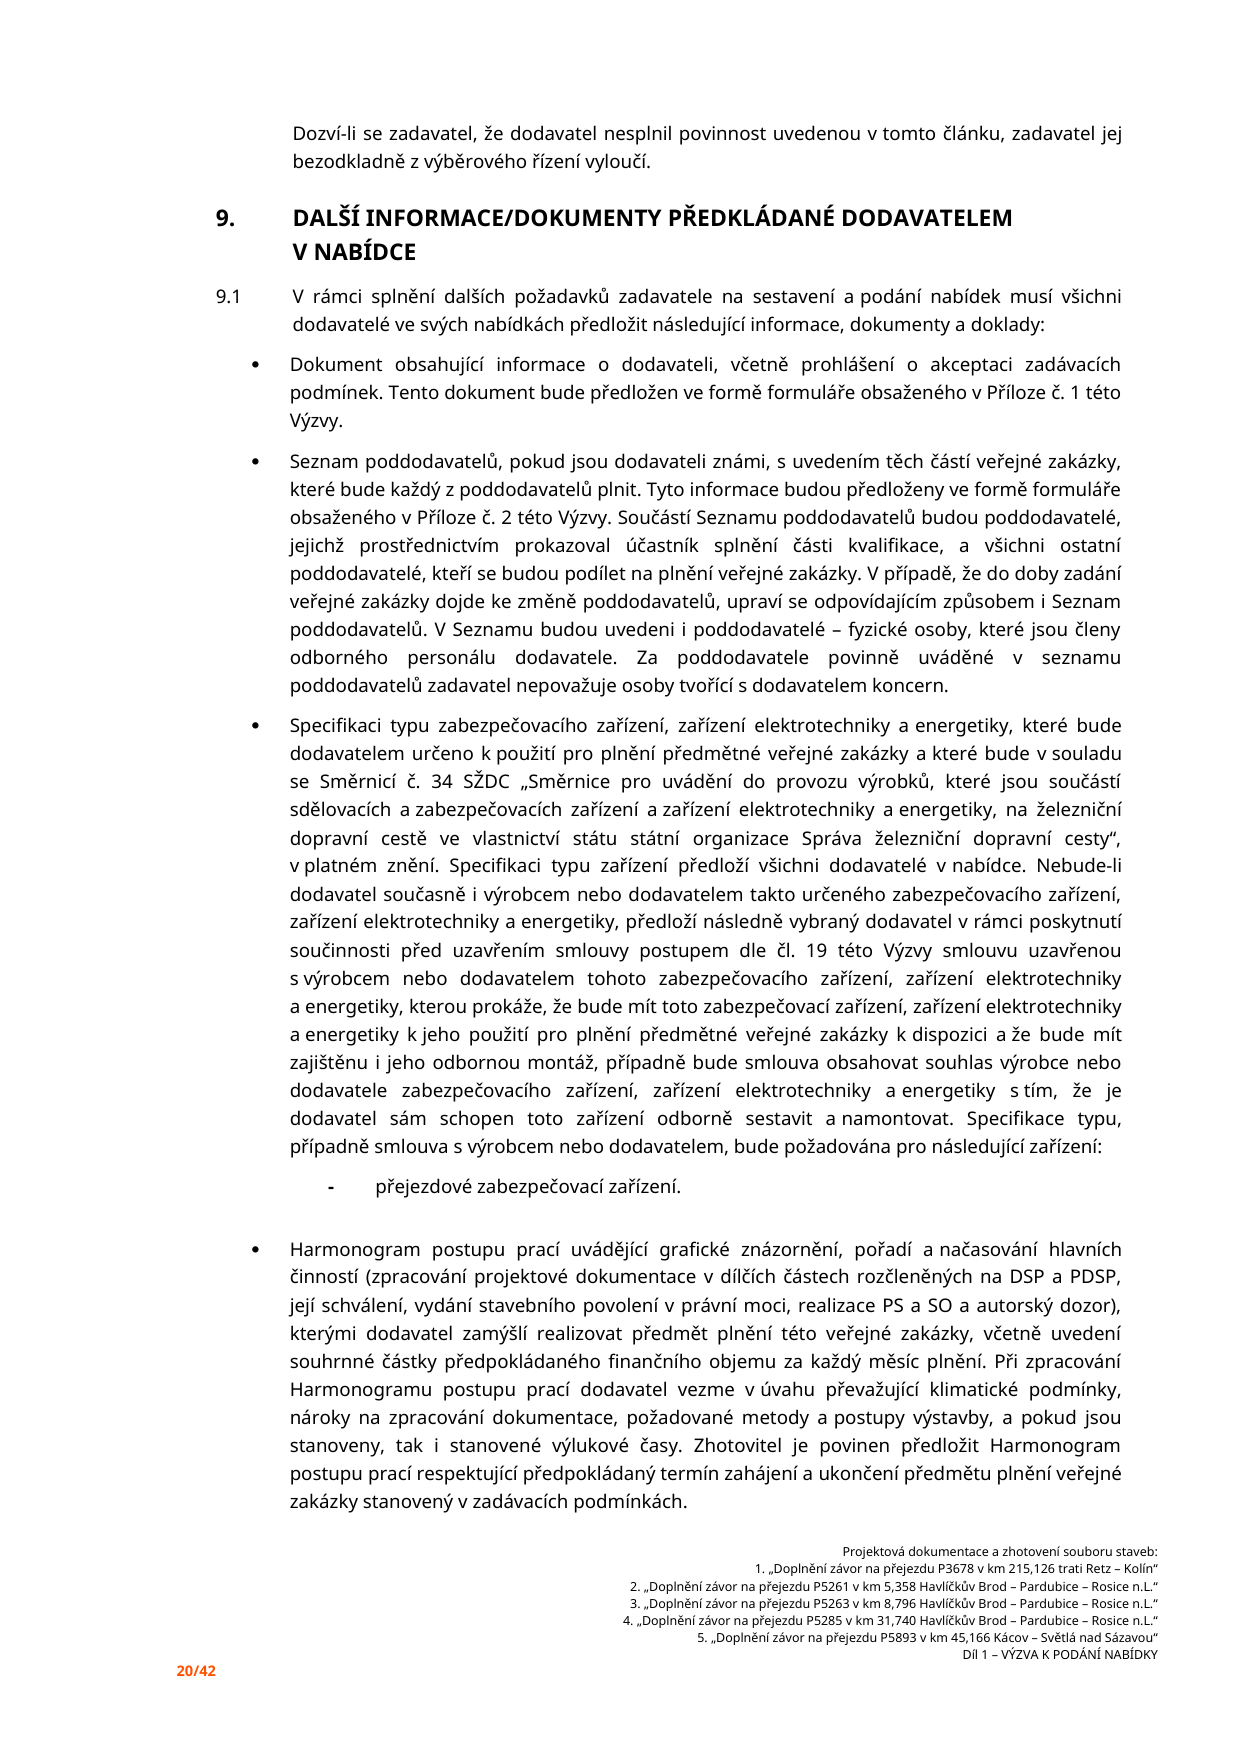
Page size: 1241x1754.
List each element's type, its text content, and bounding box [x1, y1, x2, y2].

text přejezdové zabezpečovací zařízení. [328, 1173, 1122, 1199]
list Dokument obsahující informace o dodavateli, včetně prohlášení o akceptaci zadávacích podmínek. Tento dokument bude předložen ve formě formuláře obsaženého v Příloze č. 1 této Výzvy. [252, 351, 1122, 433]
list Seznam poddodavatelů, pokud jsou dodavateli známi, s uvedením těch částí veřejné zakázky, které bude každý z poddodavatelů plnit. Tyto informace budou předloženy ve formě formuláře obsaženého v Příloze č. 2 této Výzvy. Součástí Seznamu poddodavatelů budou poddodavatelé, jejichž prostřednictvím prokazoval účastník splnění části kvalifikace, a všichni ostatní poddodavatelé, kteří se budou podílet na plnění veřejné zakázky. V případě, že do doby zadání veřejné zakázky dojde ke změně poddodavatelů, upraví se odpovídajícím způsobem i Seznam poddodavatelů. V Seznamu budou uvedeni i poddodavatelé – fyzické osoby, které jsou členy odborného personálu dodavatele. Za poddodavatele povinně uváděné v seznamu poddodavatelů zadavatel nepovažuje osoby tvořící s dodavatelem koncern. [252, 448, 1122, 698]
text Dozví-li se zadavatel, že dodavatel nesplnil povinnost uvedenou v tomto článku, zadavatel jej bezodkladně z výběrového řízení vyloučí. [292, 121, 1122, 174]
list Specifikaci typu zabezpečovacího zařízení, zařízení elektrotechniky a energetiky, které bude dodavatelem určeno k použití pro plnění předmětné veřejné zakázky a které bude v souladu se Směrnicí č. 34 SŽDC „Směrnice pro uvádění do provozu výrobků, které jsou součástí sdělovacích a zabezpečovacích zařízení a zařízení elektrotechniky a energetiky, na železniční dopravní cestě ve vlastnictví státu státní organizace Správa železniční dopravní cesty“, v platném znění. Specifikaci typu zařízení předloží všichni dodavatelé v nabídce. Nebude-li dodavatel současně i výrobcem nebo dodavatelem takto určeného zabezpečovacího zařízení, zařízení elektrotechniky a energetiky, předloží následně vybraný dodavatel v rámci poskytnutí součinnosti před uzavřením smlouvy postupem dle čl. 19 této Výzvy smlouvu uzavřenou s výrobcem nebo dodavatelem tohoto zabezpečovacího zařízení, zařízení elektrotechniky a energetiky, kterou prokáže, že bude mít toto zabezpečovací zařízení, zařízení elektrotechniky a energetiky k jeho použití pro plnění předmětné veřejné zakázky k dispozici a že bude mít zajištěnu i jeho odbornou montáž, případně bude smlouva obsahovat souhlas výrobce nebo dodavatele zabezpečovacího zařízení, zařízení elektrotechniky a energetiky s tím, že je dodavatel sám schopen toto zařízení odborně sestavit a namontovat. Specifikace typu, případně smlouva s výrobcem nebo dodavatelem, bude požadována pro následující zařízení: [252, 713, 1122, 1158]
text DALŠÍ INFORMACE/DOKUMENTY PŘEDKLÁDANÉ DODAVATELEM V NABÍDCE [216, 202, 1122, 267]
list Harmonogram postupu prací uvádějící grafické znázornění, pořadí a načasování hlavních činností (zpracování projektové dokumentace v dílčích částech rozčleněných na DSP a PDSP, její schválení, vydání stavebního povolení v právní moci, realizace PS a SO a autorský dozor), kterými dodavatel zamýšlí realizovat předmět plnění této veřejné zakázky, včetně uvedení souhrnné částky předpokládaného finančního objemu za každý měsíc plnění. Při zpracování Harmonogramu postupu prací dodavatel vezme v úvahu převažující klimatické podmínky, nároky na zpracování dokumentace, požadované metody a postupy výstavby, a pokud jsou stanoveny, tak i stanovené výlukové časy. Zhotovitel je povinen předložit Harmonogram postupu prací respektující předpokládaný termín zahájení a ukončení předmětu plnění veřejné zakázky stanovený v zadávacích podmínkách. [252, 1236, 1122, 1513]
text V rámci splnění dalších požadavků zadavatele na sestavení a podání nabídek musí všichni dodavatelé ve svých nabídkách předložit následující informace, dokumenty a doklady: [216, 283, 1122, 336]
